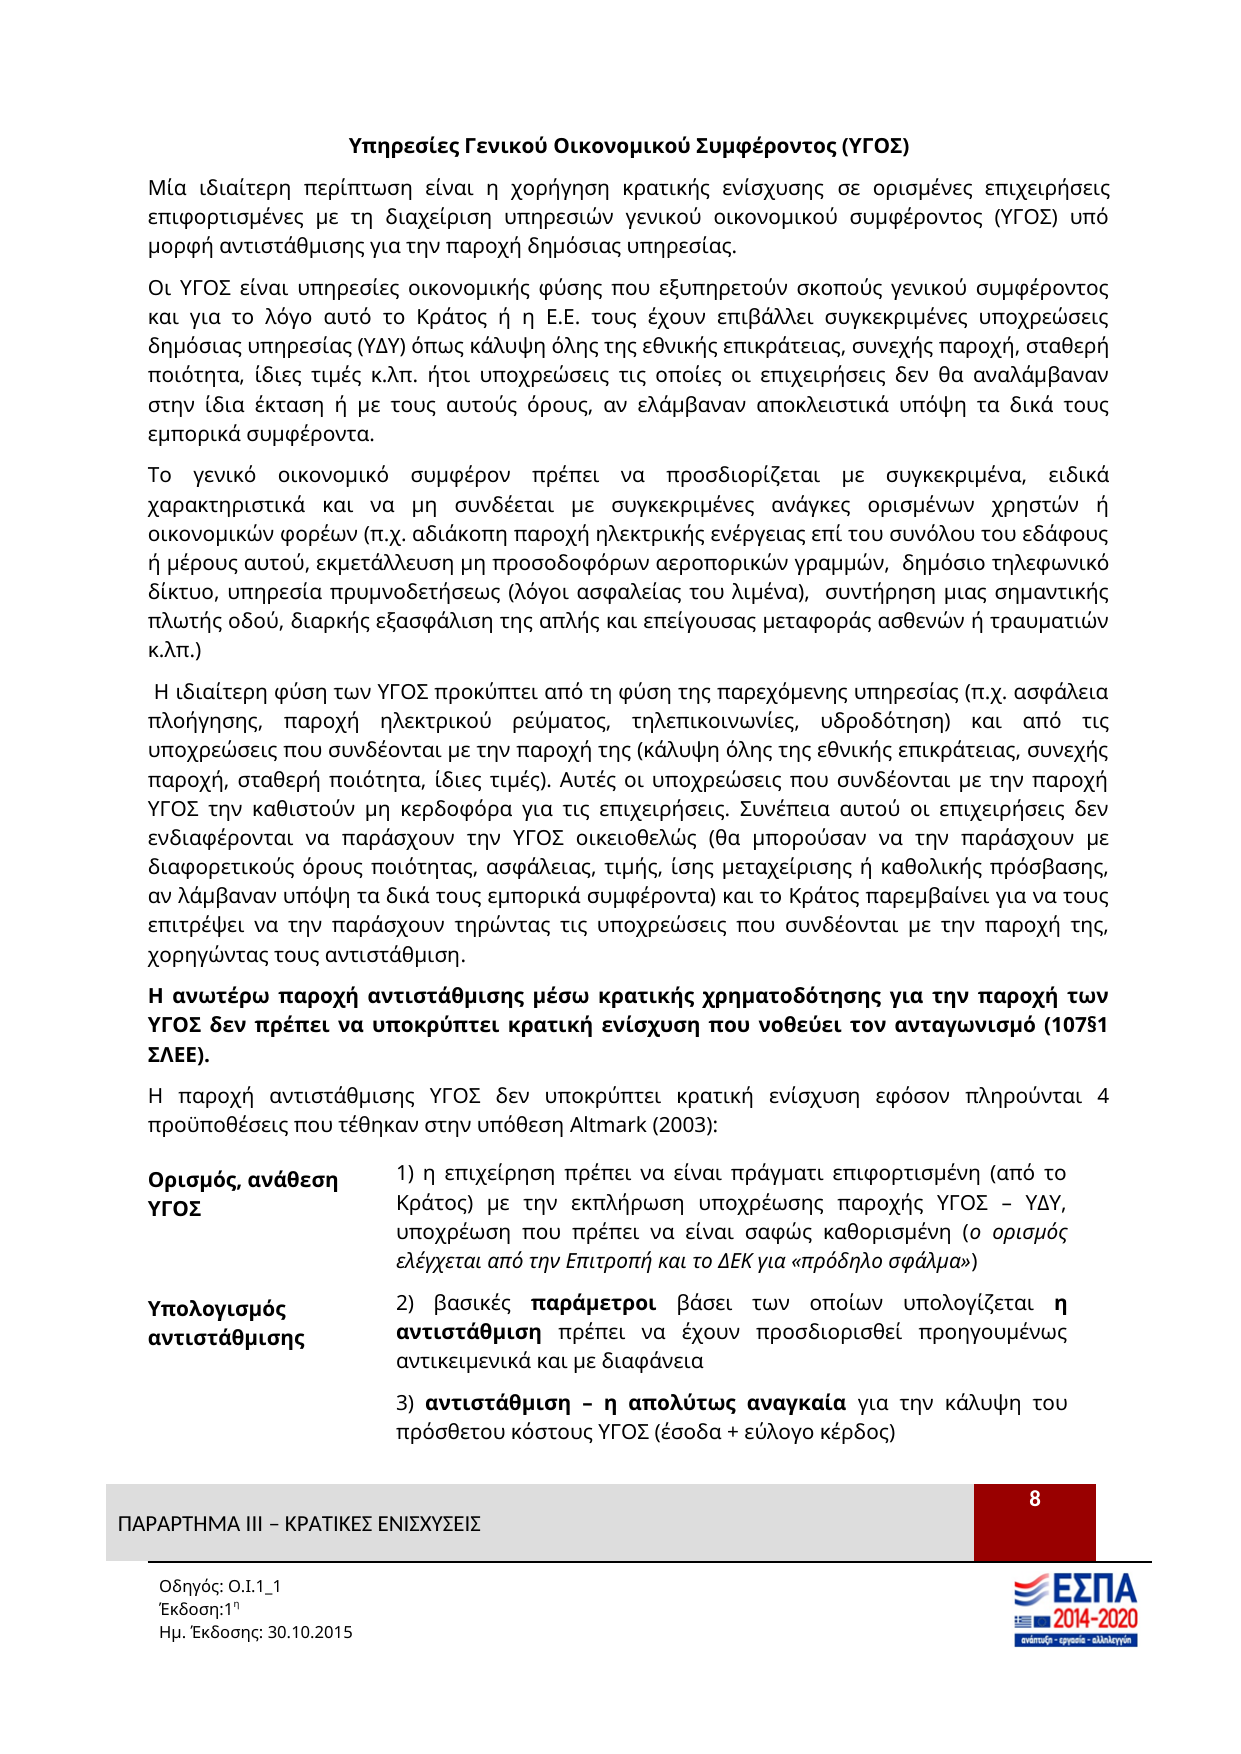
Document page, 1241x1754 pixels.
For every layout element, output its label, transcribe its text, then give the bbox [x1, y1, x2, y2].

table_cell 2) βασικές παράμετροι βάσει των οποίων υπολογίζεται η αντιστάθμιση πρέπει να έχουν προσδιορισθεί προηγουμένως αντικειμενικά και με διαφάνεια [385, 1281, 1079, 1381]
table_header 1) η επιχείρηση πρέπει να είναι πράγματι επιφορτισμένη (από το Κράτος) με την εκπλήρωση υποχρέωσης παροχής ΥΓΟΣ – ΥΔΥ, υποχρέωση που πρέπει να είναι σαφώς καθορισμένη (ο ορισμός ελέγχεται από την Επιτροπή και το ΔΕΚ για «πρόδηλο σφάλμα») [385, 1151, 1079, 1281]
text Το γενικό οικονομικό συμφέρον πρέπει να προσδιορίζεται με συγκεκριμένα, ειδικά χαρακτηριστικά και να μη συνδέεται με συγκεκριμένες ανάγκες ορισμένων χρηστών ή οικονομικών φορέων (π.χ. αδιάκοπη παροχή ηλεκτρικής ενέργειας επί του συνόλου του εδάφους ή μέρους αυτού, εκμετάλλευση μη προσοδοφόρων αεροπορικών γραμμών, δημόσιο τηλεφωνικό δίκτυο, υπηρεσία πρυμνοδετήσεως (λόγοι ασφαλείας του λιμένα), συντήρηση μιας σημαντικής πλωτής οδού, διαρκής εξασφάλιση της απλής και επείγουσας μεταφοράς ασθενών ή τραυματιών κ.λπ.) [148, 460, 1110, 664]
text Η παροχή αντιστάθμισης ΥΓΟΣ δεν υποκρύπτει κρατική ενίσχυση εφόσον πληρούνται 4 προϋποθέσεις που τέθηκαν στην υπόθεση Altmark (2003): [148, 1081, 1110, 1139]
text Οι ΥΓΟΣ είναι υπηρεσίες οικονομικής φύσης που εξυπηρετούν σκοπούς γενικού συμφέροντος και για το λόγο αυτό το Κράτος ή η Ε.Ε. τους έχουν επιβάλλει συγκεκριμένες υποχρεώσεις δημόσιας υπηρεσίας (ΥΔΥ) όπως κάλυψη όλης της εθνικής επικράτειας, συνεχής παροχή, σταθερή ποιότητα, ίδιες τιμές κ.λπ. ήτοι υποχρεώσεις τις οποίες οι επιχειρήσεις δεν θα αναλάμβαναν στην ίδια έκταση ή με τους αυτούς όρους, αν ελάμβαναν αποκλειστικά υπόψη τα δικά τους εμπορικά συμφέροντα. [148, 272, 1110, 447]
table_cell 3) αντιστάθμιση – η απολύτως αναγκαία για την κάλυψη του πρόσθετου κόστους ΥΓΟΣ (έσοδα + εύλογο κέρδος) [385, 1381, 1079, 1451]
text Η ιδιαίτερη φύση των ΥΓΟΣ προκύπτει από τη φύση της παρεχόμενης υπηρεσίας (π.χ. ασφάλεια πλοήγησης, παροχή ηλεκτρικού ρεύματος, τηλεπικοινωνίες, υδροδότηση) και από τις υποχρεώσεις που συνδέονται με την παροχή της (κάλυψη όλης της εθνικής επικράτειας, συνεχής παροχή, σταθερή ποιότητα, ίδιες τιμές). Αυτές οι υποχρεώσεις που συνδέονται με την παροχή ΥΓΟΣ την καθιστούν μη κερδοφόρα για τις επιχειρήσεις. Συνέπεια αυτού οι επιχειρήσεις δεν ενδιαφέρονται να παράσχουν την ΥΓΟΣ οικειοθελώς (θα μπορούσαν να την παράσχουν με διαφορετικούς όρους ποιότητας, ασφάλειας, τιμής, ίσης μεταχείρισης ή καθολικής πρόσβασης, αν λάμβαναν υπόψη τα δικά τους εμπορικά συμφέροντα) και το Κράτος παρεμβαίνει για να τους επιτρέψει να την παράσχουν τηρώντας τις υποχρεώσεις που συνδέονται με την παροχή της, χορηγώντας τους αντιστάθμιση. [148, 676, 1110, 968]
text Υπηρεσίες Γενικού Οικονομικού Συμφέροντος (ΥΓΟΣ) [148, 131, 1110, 160]
picture [1011, 1571, 1141, 1649]
table_header Ορισμός, ανάθεση ΥΓΟΣ [136, 1151, 384, 1281]
text Η ανωτέρω παροχή αντιστάθμισης μέσω κρατικής χρηματοδότησης για την παροχή των ΥΓΟΣ δεν πρέπει να υποκρύπτει κρατική ενίσχυση που νοθεύει τον ανταγωνισμό (107§1 ΣΛΕΕ). [148, 981, 1110, 1068]
table_cell Υπολογισμός αντιστάθμισης [136, 1281, 384, 1451]
text Μία ιδιαίτερη περίπτωση είναι η χορήγηση κρατικής ενίσχυσης σε ορισμένες επιχειρήσεις επιφορτισμένες με τη διαχείριση υπηρεσιών γενικού οικονομικού συμφέροντος (ΥΓΟΣ) υπό μορφή αντιστάθμισης για την παροχή δημόσιας υπηρεσίας. [148, 172, 1110, 260]
